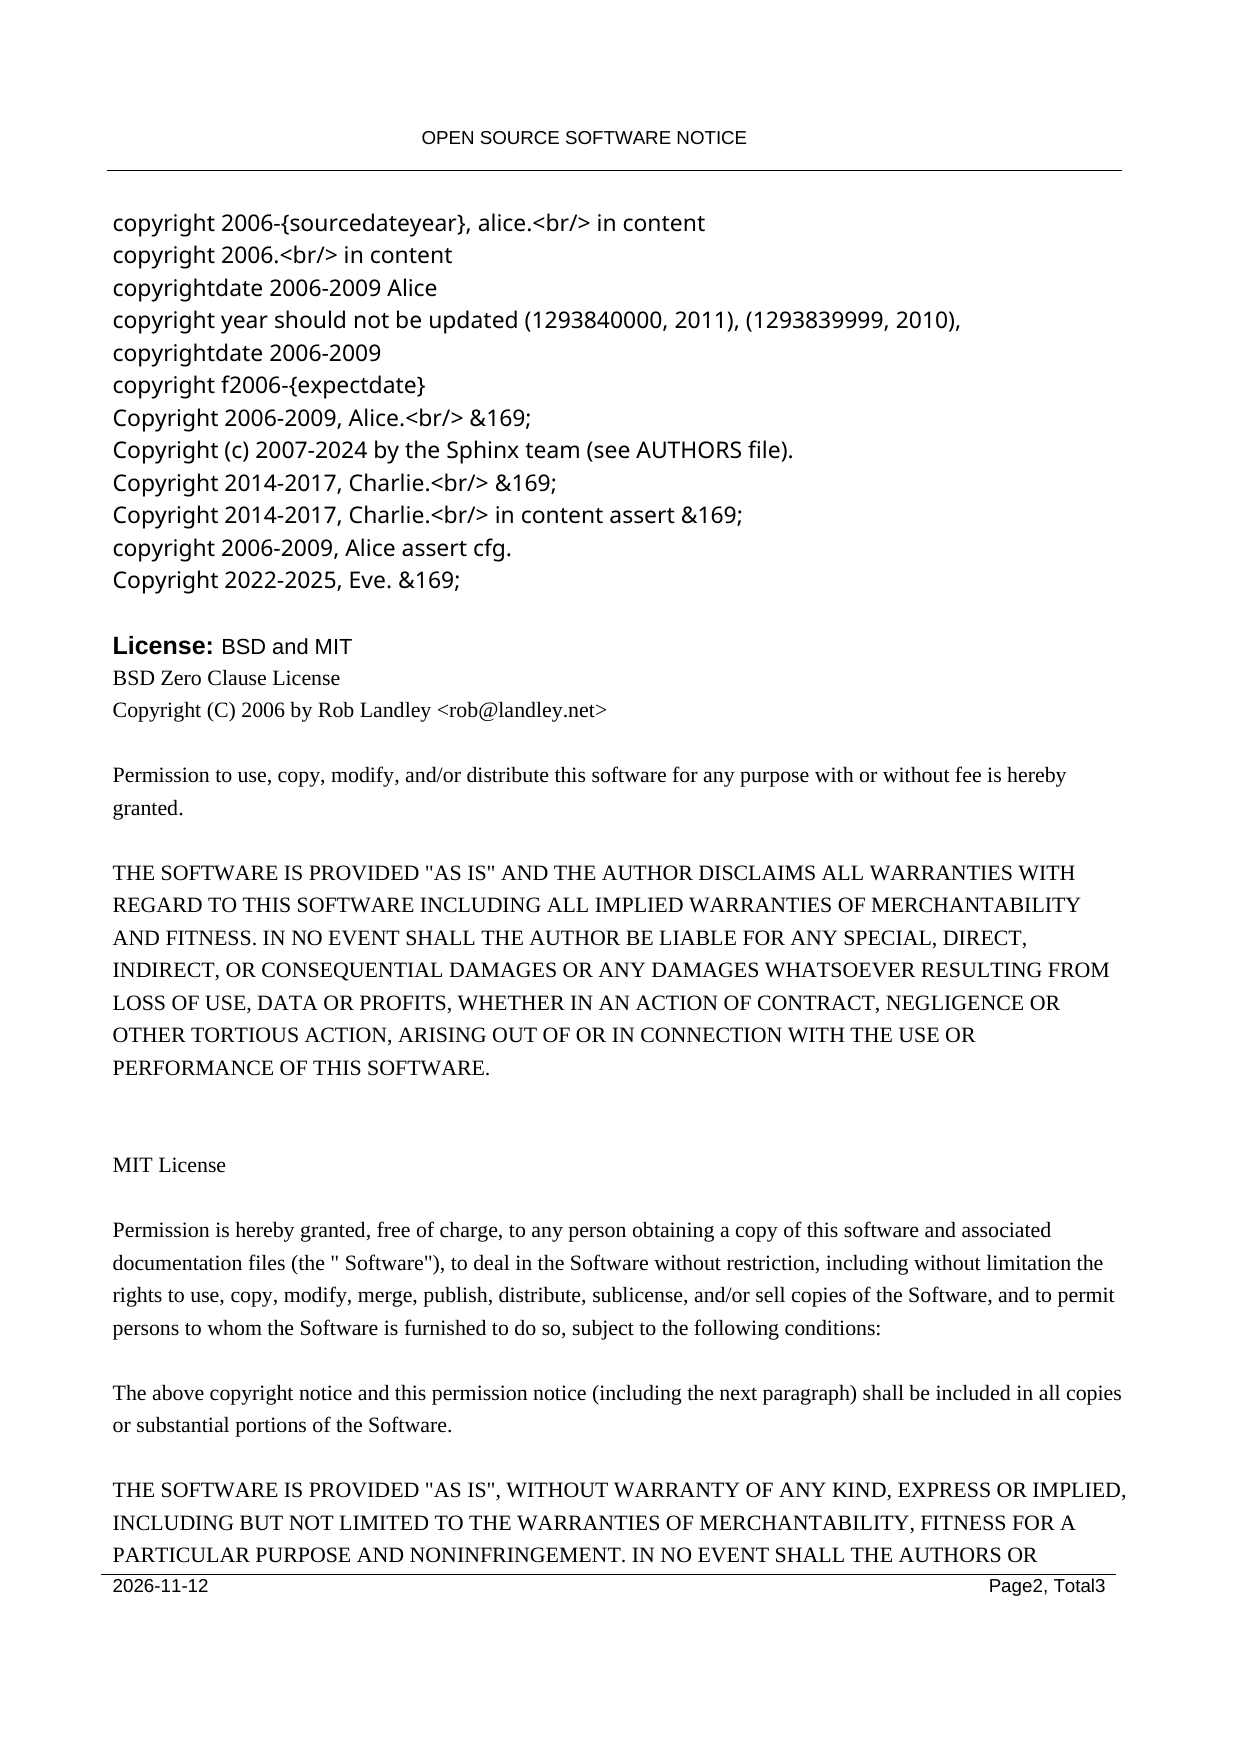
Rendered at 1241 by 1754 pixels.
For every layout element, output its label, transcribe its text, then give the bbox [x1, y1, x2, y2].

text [112, 661, 1128, 1571]
text License: BSD and MIT [112, 629, 1128, 661]
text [112, 206, 1128, 629]
